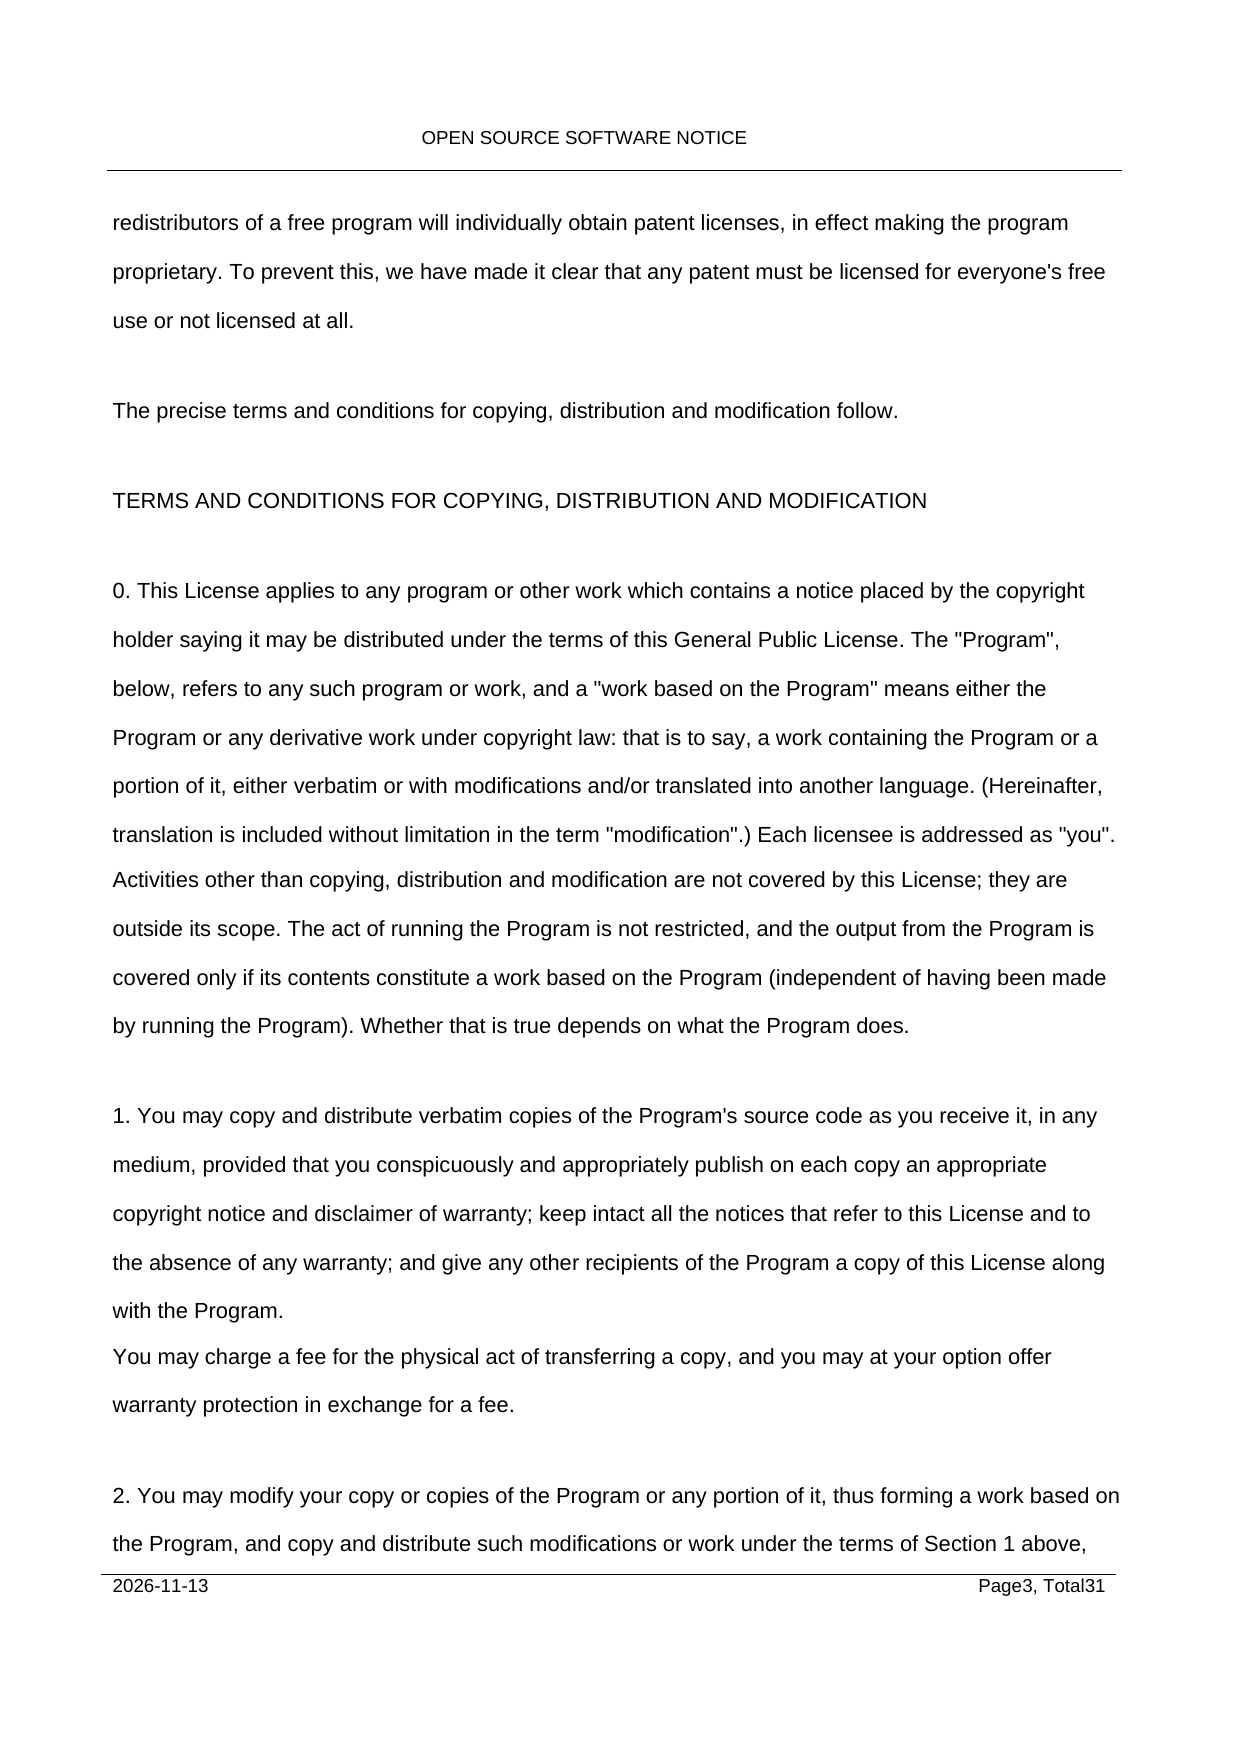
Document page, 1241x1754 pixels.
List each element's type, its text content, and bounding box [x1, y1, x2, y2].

text The precise terms and conditions for copying, distribution and modification follow. [112, 394, 1128, 427]
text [112, 1479, 1128, 1560]
text 0. This License applies to any program or other work which contains a notice placed by the copyright holder saying it may be distributed under the terms of this General Public License. The "Program", below, refers to any such program or work, and a "work based on the Program" means either the Program or any derivative work under copyright law: that is to say, a work containing the Program or a portion of it, either verbatim or with modifications and/or translated into another language. (Hereinafter, translation is included without limitation in the term "modification".) Each licensee is addressed as "you". [112, 574, 1128, 851]
text TERMS AND CONDITIONS FOR COPYING, DISTRIBUTION AND MODIFICATION [112, 484, 1128, 517]
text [112, 206, 1128, 336]
text You may charge a fee for the physical act of transferring a copy, and you may at your option offer warranty protection in exchange for a fee. [112, 1340, 1128, 1421]
text Activities other than copying, distribution and modification are not covered by this License; they are outside its scope. The act of running the Program is not restricted, and the output from the Program is covered only if its contents constitute a work based on the Program (independent of having been made by running the Program). Whether that is true depends on what the Program does. [112, 863, 1128, 1042]
text 1. You may copy and distribute verbatim copies of the Program's source code as you receive it, in any medium, provided that you conspicuously and appropriately publish on each copy an appropriate copyright notice and disclaimer of warranty; keep intact all the notices that refer to this License and to the absence of any warranty; and give any other recipients of the Program a copy of this License along with the Program. [112, 1100, 1128, 1327]
